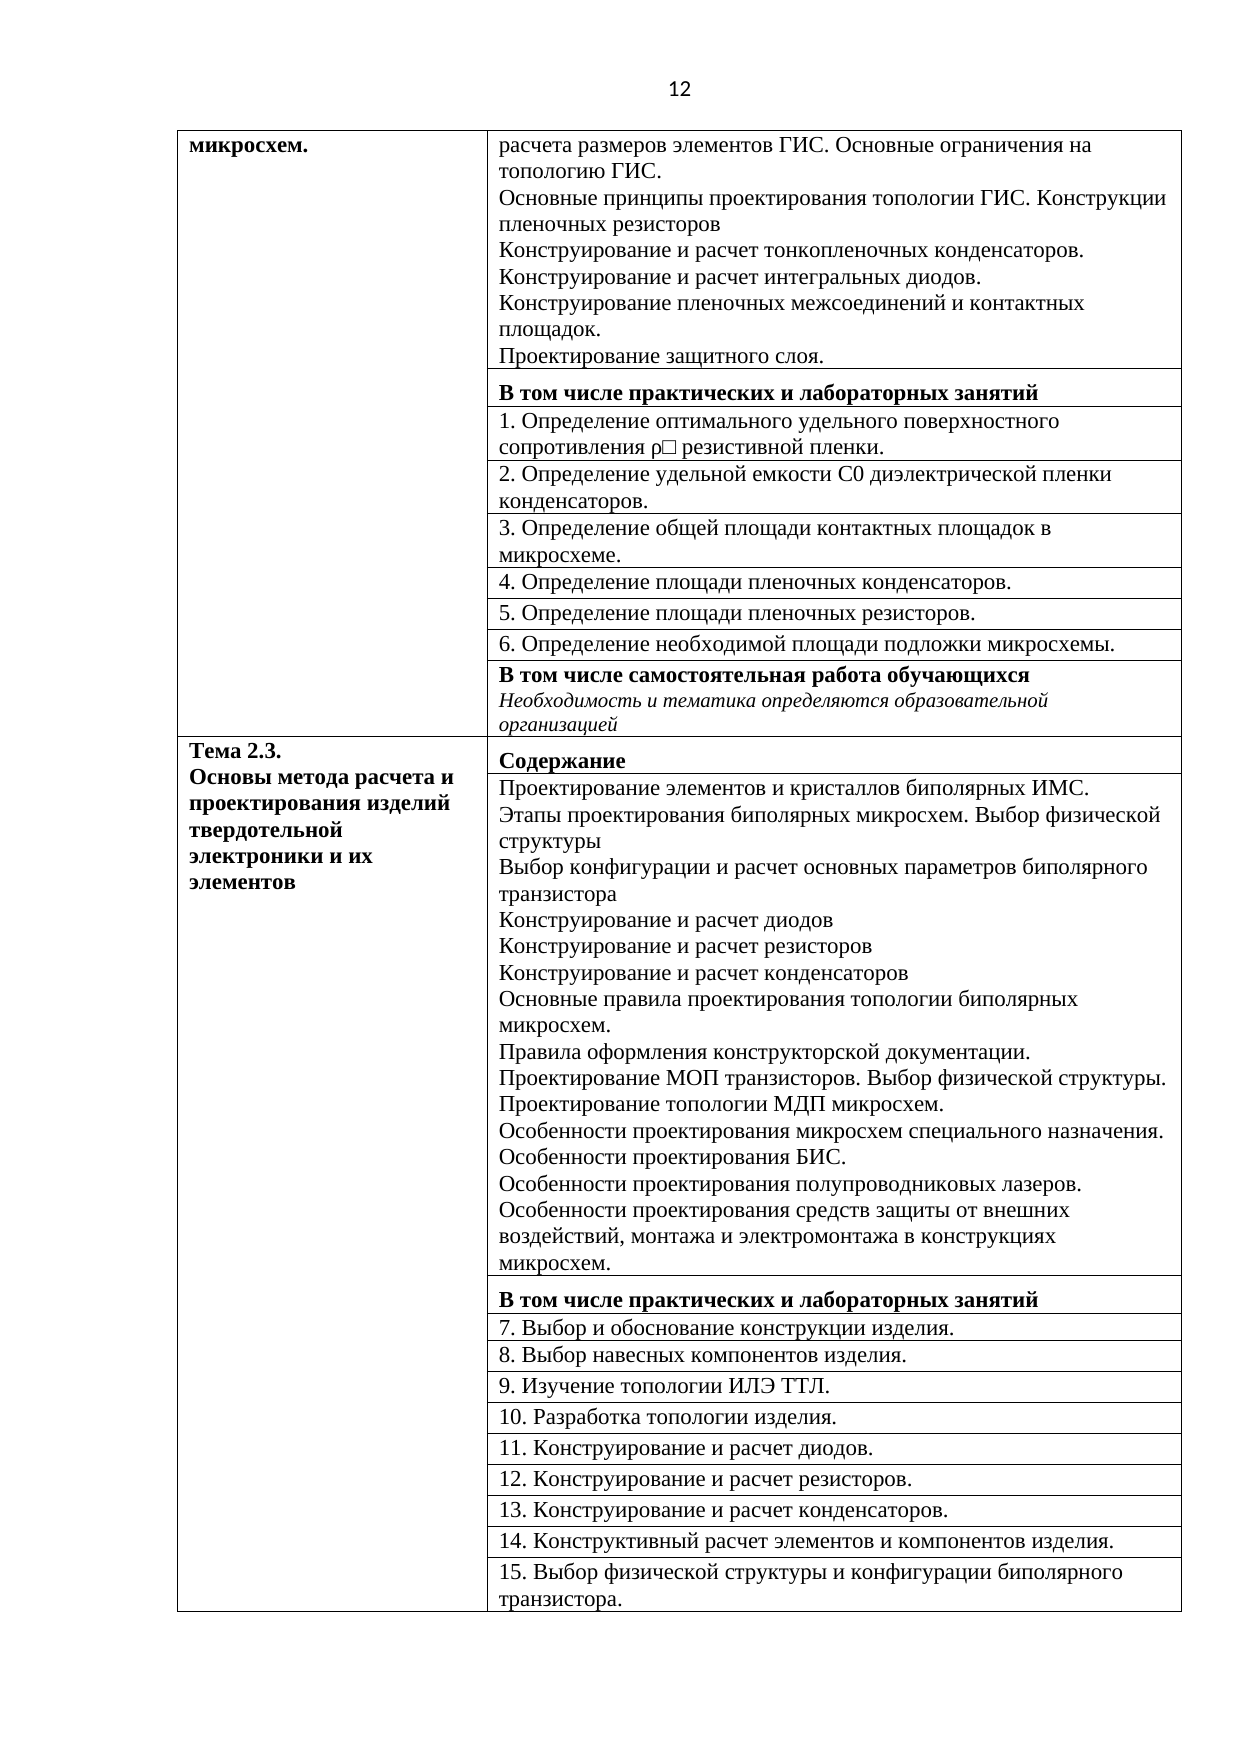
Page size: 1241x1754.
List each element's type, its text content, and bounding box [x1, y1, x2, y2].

table_cell 11. Конструирование и расчет диодов. [488, 1434, 1181, 1464]
table_cell 4. Определение площади пленочных конденсаторов. [488, 568, 1181, 598]
table_cell 2. Определение удельной емкости С0 диэлектрической пленки конденсаторов. [488, 461, 1181, 513]
table_cell 10. Разработка топологии изделия. [488, 1403, 1181, 1433]
table_cell 7. Выбор и обоснование конструкции изделия. [488, 1314, 1181, 1340]
table_cell В том числе самостоятельная работа обучающихся Необходимость и тематика определяются образовательной организацией [488, 661, 1181, 736]
table_cell 5. Определение площади пленочных резисторов. [488, 599, 1181, 629]
table_cell Проектирование элементов и кристаллов биполярных ИМС. Этапы проектирования биполярных микросхем. Выбор физической структуры Выбор конфигурации и расчет основных параметров биполярного транзистора Конструирование и расчет диодов Конструирование и расчет резисторов Конструирование и расчет конденсаторов Основные правила проектирования топологии биполярных микросхем. Правила оформления конструкторской документации. Проектирование МОП транзисторов. Выбор физической структуры. Проектирование топологии МДП микросхем. Особенности проектирования микросхем специального назначения. Особенности проектирования БИС. Особенности проектирования полупроводниковых лазеров. Особенности проектирования средств защиты от внешних воздействий, монтажа и электромонтажа в конструкциях микросхем. [488, 774, 1181, 1275]
table_cell 13. Конструирование и расчет конденсаторов. [488, 1496, 1181, 1526]
table_cell 3. Определение общей площади контактных площадок в микросхеме. [488, 514, 1181, 567]
table_cell 1. Определение оптимального удельного поверхностного сопротивления ρ□ резистивной пленки. [488, 407, 1181, 459]
table_cell 14. Конструктивный расчет элементов и компонентов изделия. [488, 1527, 1181, 1557]
table_cell В том числе практических и лабораторных занятий [488, 1276, 1181, 1313]
table_cell 9. Изучение топологии ИЛЭ ТТЛ. [488, 1372, 1181, 1402]
table_cell 6. Определение необходимой площади подложки микросхемы. [488, 630, 1181, 660]
table_cell 15. Выбор физической структуры и конфигурации биполярного транзистора. [488, 1558, 1181, 1611]
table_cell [488, 131, 1181, 368]
table_cell 8. Выбор навесных компонентов изделия. [488, 1341, 1181, 1371]
table_cell Содержание [488, 737, 1181, 773]
table_cell В том числе практических и лабораторных занятий [488, 369, 1181, 406]
table_cell 12. Конструирование и расчет резисторов. [488, 1465, 1181, 1495]
table_cell Тема 2.3. Основы метода расчета и проектирования изделий твердотельной электроники и их элементов [178, 737, 487, 1611]
